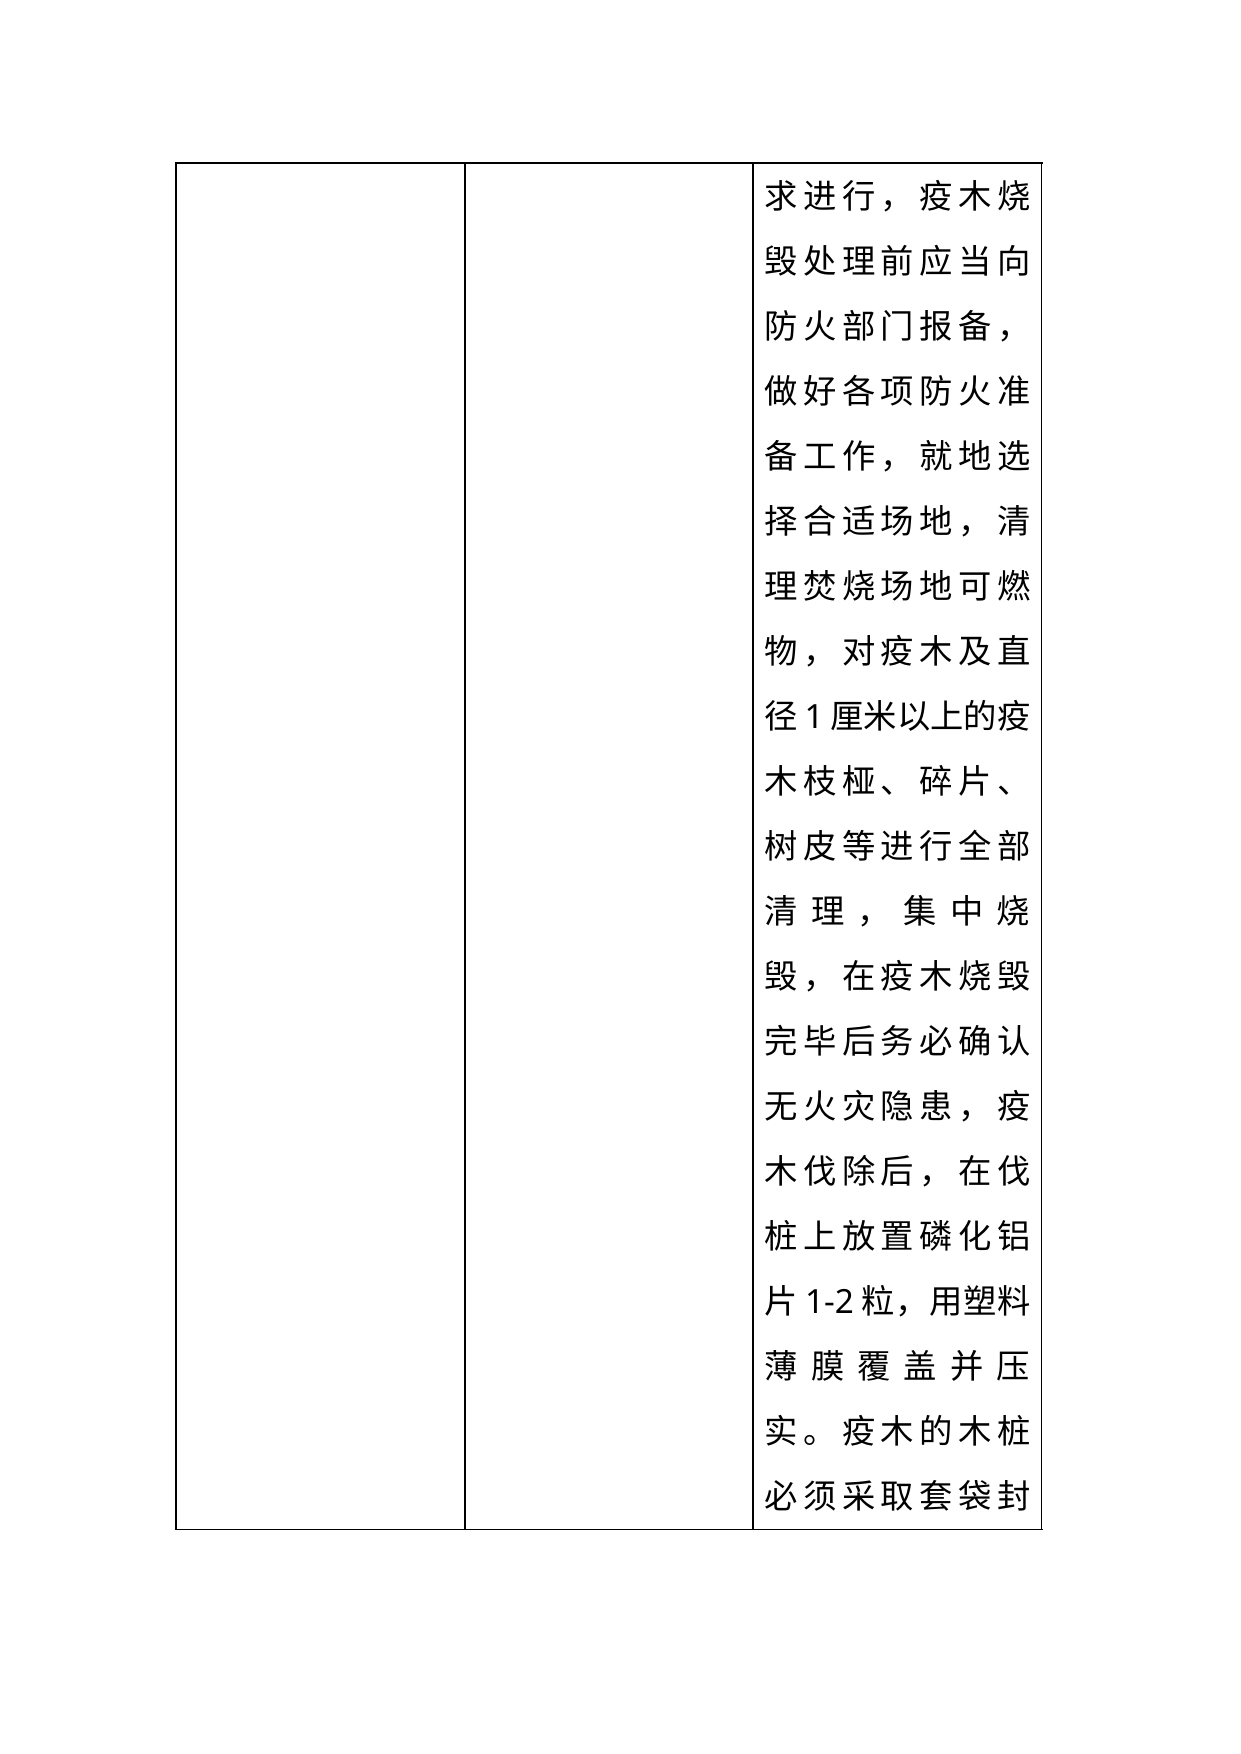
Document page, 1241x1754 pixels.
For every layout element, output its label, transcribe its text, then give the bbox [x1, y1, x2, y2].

table_cell 1 [177, 164, 464, 1528]
table_cell [466, 164, 752, 1528]
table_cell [754, 164, 1041, 1528]
